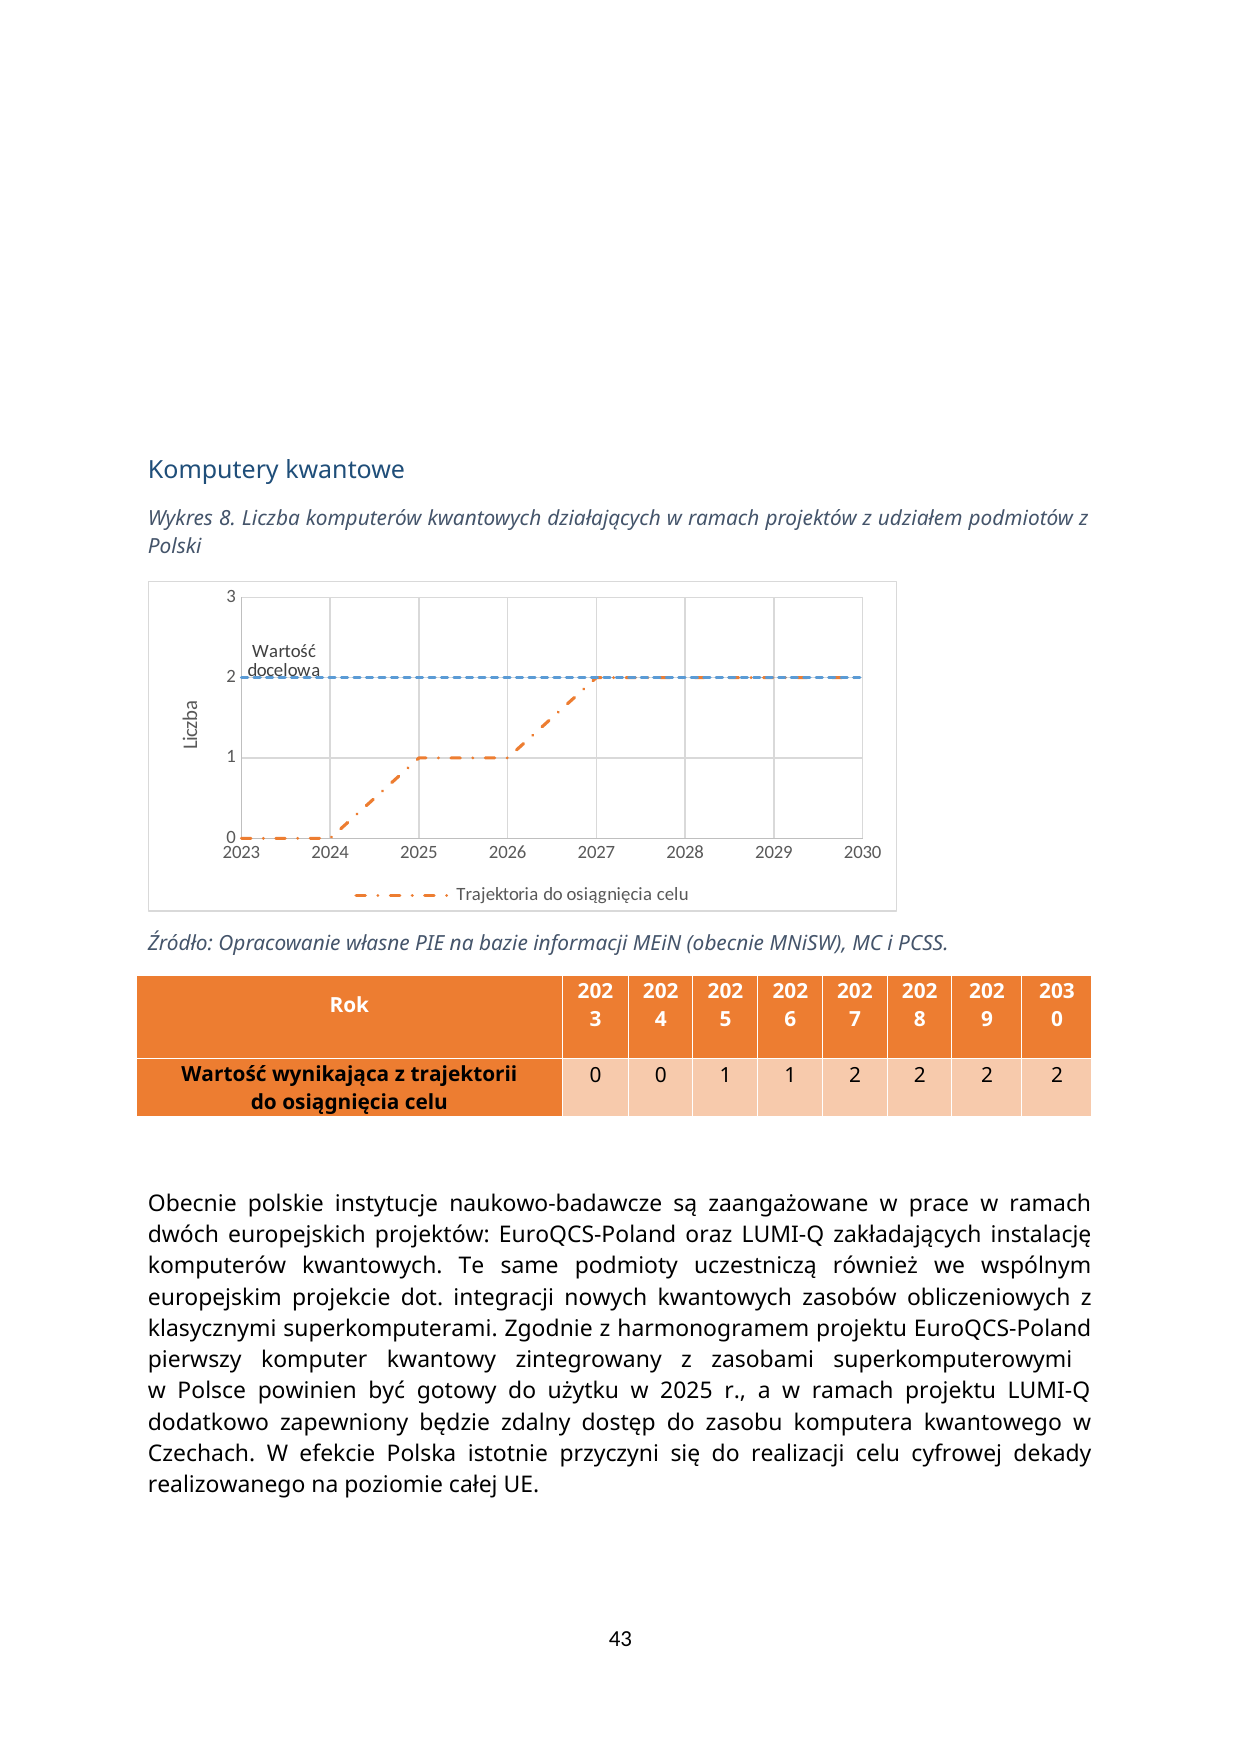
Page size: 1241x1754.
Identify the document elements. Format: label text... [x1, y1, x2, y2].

table_cell 0 [563, 1059, 628, 1116]
table_cell 0 [629, 1059, 692, 1116]
text Komputery kwantowe [148, 452, 1092, 486]
text Wykres 8. Liczba komputerów kwantowych działających w ramach projektów z udziałem podmiotów z Polski [148, 503, 1092, 560]
table_header Rok [137, 976, 562, 1058]
table_cell 2 [1022, 1059, 1091, 1116]
text Źródło: Opracowanie własne PIE na bazie informacji MEiN (obecnie MNiSW), MC i PCSS. [148, 928, 1092, 957]
table_header 2027 [823, 976, 887, 1058]
table_cell 2 [823, 1059, 887, 1116]
table_header 2028 [888, 976, 951, 1058]
table_cell Wartość wynikająca z trajektorii do osiągnięcia celu [137, 1059, 562, 1116]
table_cell 1 [693, 1059, 757, 1116]
table_header 2030 [1022, 976, 1091, 1058]
table_header 2023 [563, 976, 628, 1058]
table_header 2029 [952, 976, 1021, 1058]
table_header 2026 [758, 976, 822, 1058]
text Obecnie polskie instytucje naukowo-badawcze są zaangażowane w prace w ramach dwóch europejskich projektów: EuroQCS-Poland oraz LUMI-Q zakładających instalację komputerów kwantowych. Te same podmioty uczestniczą również we wspólnym europejskim projekcie dot. integracji nowych kwantowych zasobów obliczeniowych z klasycznymi superkomputerami. Zgodnie z harmonogramem projektu EuroQCS-Poland pierwszy komputer kwantowy zintegrowany z zasobami superkomputerowymi w Polsce powinien być gotowy do użytku w 2025 r., a w ramach projektu LUMI-Q dodatkowo zapewniony będzie zdalny dostęp do zasobu komputera kwantowego w Czechach. W efekcie Polska istotnie przyczyni się do realizacji celu cyfrowej dekady realizowanego na poziomie całej UE. [148, 1187, 1092, 1499]
table_cell 2 [888, 1059, 951, 1116]
table_cell 1 [758, 1059, 822, 1116]
table_header 2024 [629, 976, 692, 1058]
table_header 2025 [693, 976, 757, 1058]
table_cell 2 [952, 1059, 1021, 1116]
